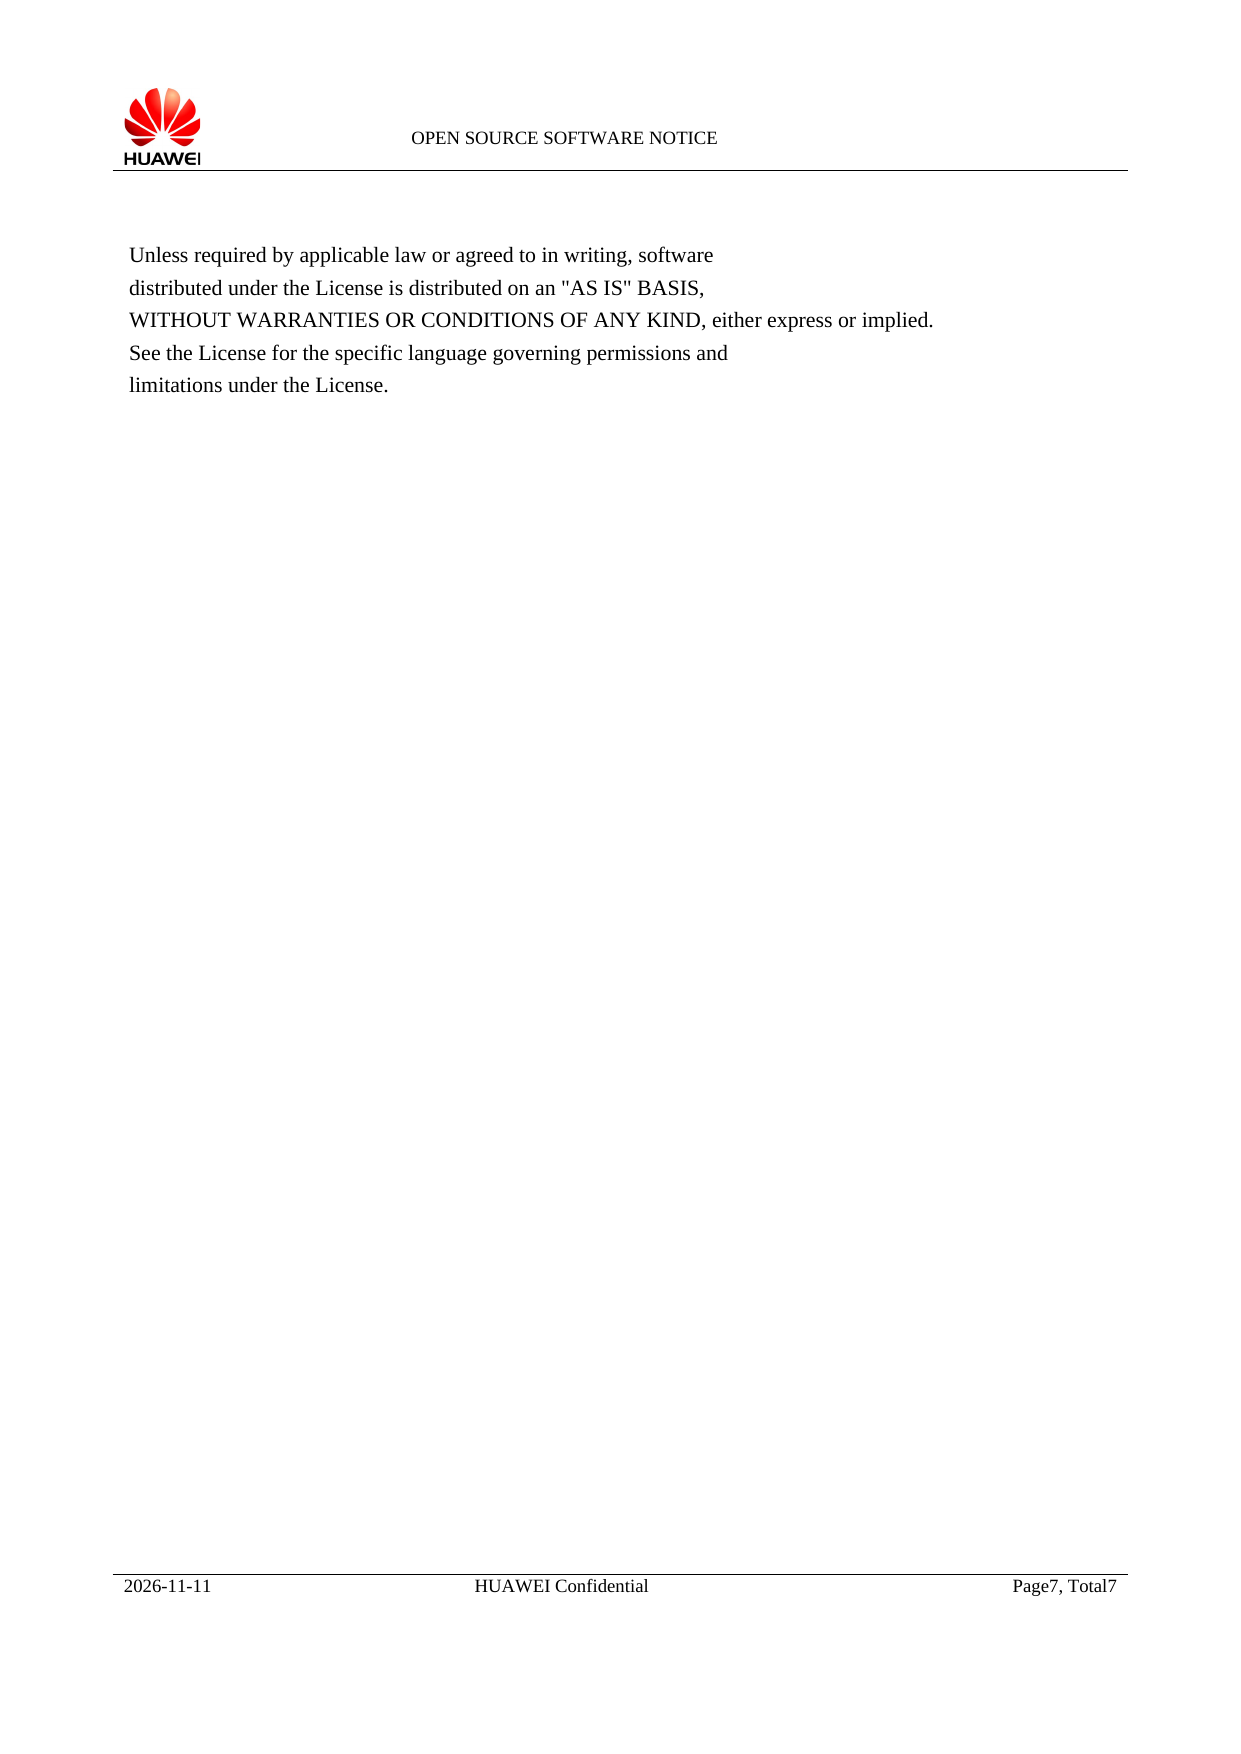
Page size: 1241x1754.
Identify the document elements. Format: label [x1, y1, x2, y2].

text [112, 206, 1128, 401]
picture [124, 88, 201, 165]
